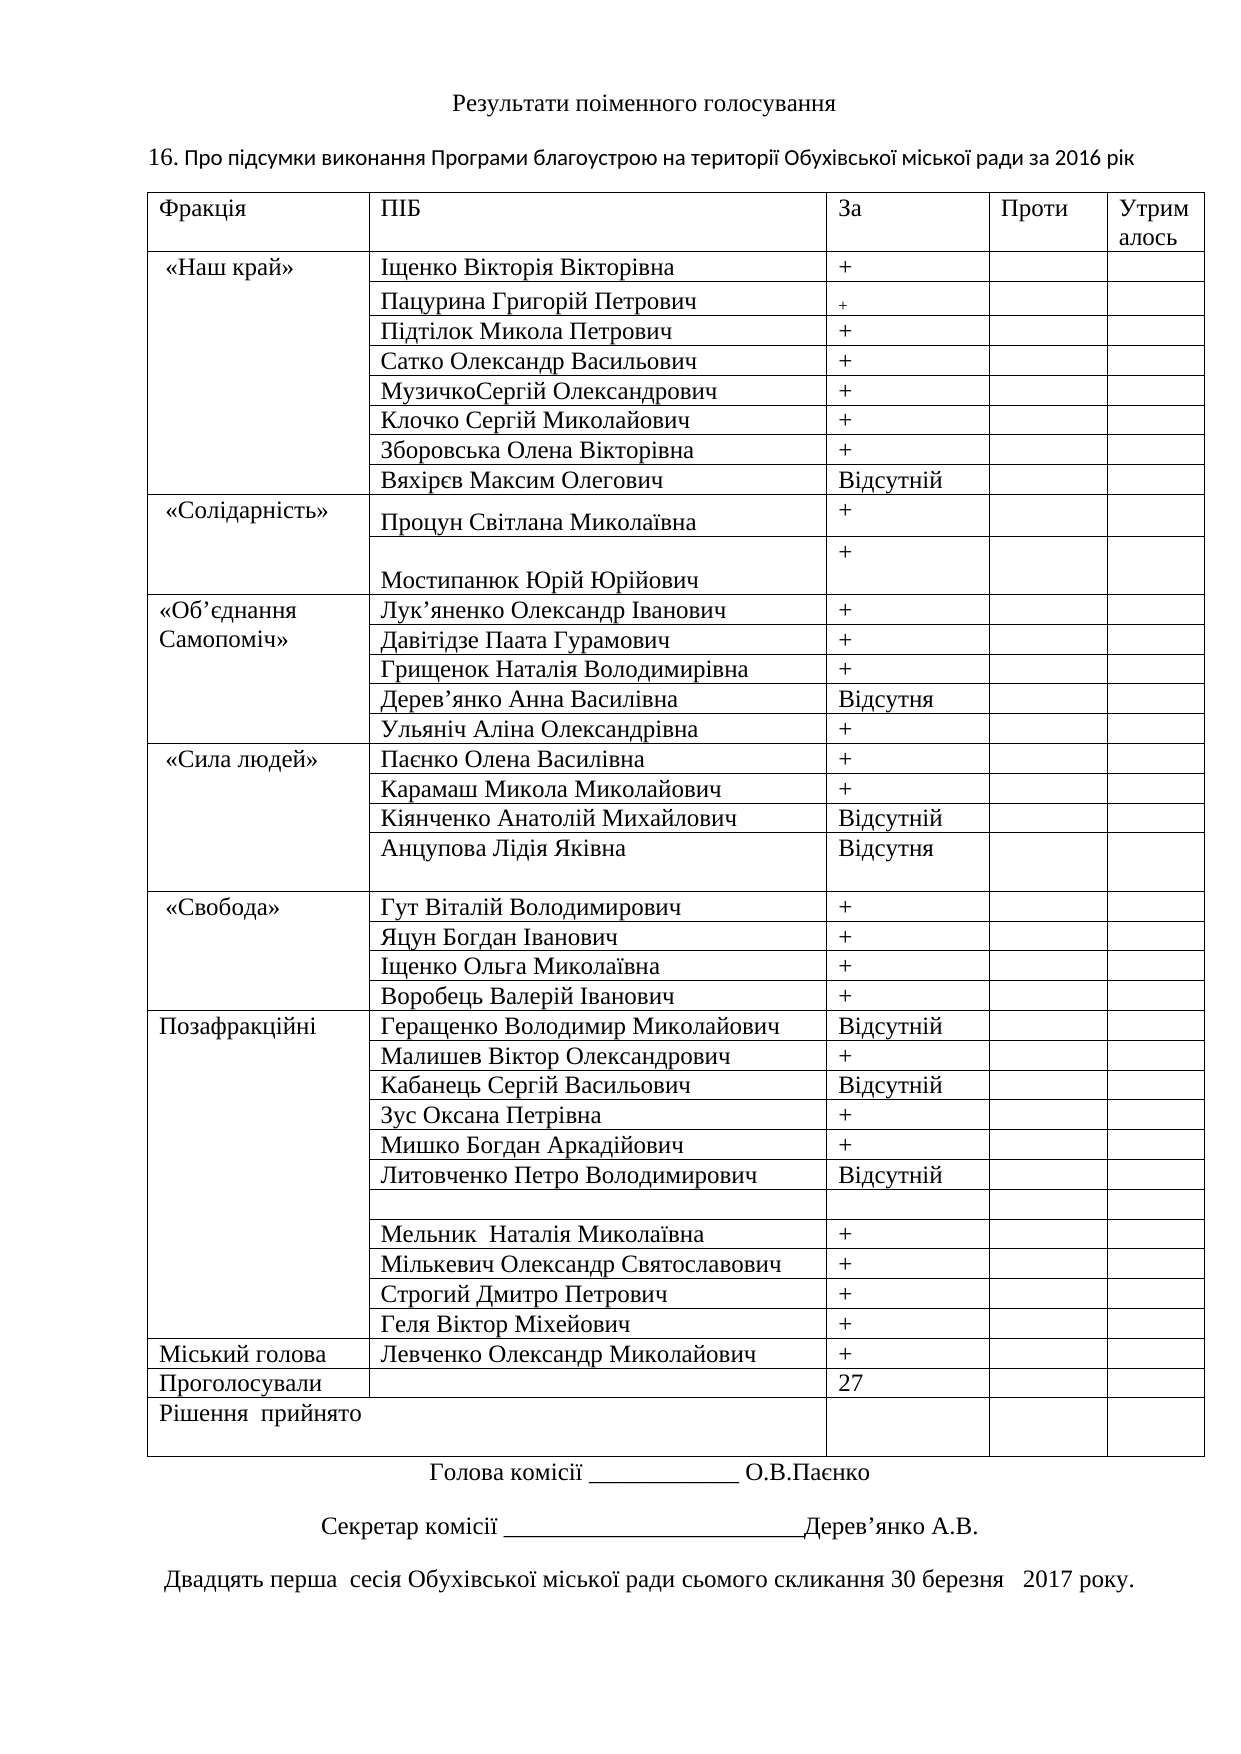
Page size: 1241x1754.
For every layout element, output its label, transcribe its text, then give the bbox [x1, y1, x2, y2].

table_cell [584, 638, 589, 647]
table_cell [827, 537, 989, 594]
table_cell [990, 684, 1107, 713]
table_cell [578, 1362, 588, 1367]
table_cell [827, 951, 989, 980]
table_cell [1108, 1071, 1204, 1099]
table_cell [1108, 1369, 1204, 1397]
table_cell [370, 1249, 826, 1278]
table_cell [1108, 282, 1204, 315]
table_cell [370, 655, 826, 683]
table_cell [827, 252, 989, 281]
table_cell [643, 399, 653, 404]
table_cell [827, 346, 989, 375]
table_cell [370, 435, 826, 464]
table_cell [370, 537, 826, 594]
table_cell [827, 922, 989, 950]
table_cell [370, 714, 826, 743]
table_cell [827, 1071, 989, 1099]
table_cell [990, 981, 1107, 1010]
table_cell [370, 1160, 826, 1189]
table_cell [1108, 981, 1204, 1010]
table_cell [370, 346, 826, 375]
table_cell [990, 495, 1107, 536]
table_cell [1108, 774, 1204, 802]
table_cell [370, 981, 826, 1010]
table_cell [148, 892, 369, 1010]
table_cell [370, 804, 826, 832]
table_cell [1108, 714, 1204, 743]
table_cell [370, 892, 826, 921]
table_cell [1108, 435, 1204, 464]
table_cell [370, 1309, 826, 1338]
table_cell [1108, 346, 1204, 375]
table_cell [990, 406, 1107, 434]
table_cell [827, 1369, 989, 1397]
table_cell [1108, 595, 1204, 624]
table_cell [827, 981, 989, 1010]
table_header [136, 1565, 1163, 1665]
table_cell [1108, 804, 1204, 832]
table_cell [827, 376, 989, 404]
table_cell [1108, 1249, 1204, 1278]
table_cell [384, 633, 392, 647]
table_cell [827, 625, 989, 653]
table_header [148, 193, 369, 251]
text Секретар комісії ________________________Дерев’янко А.В. [148, 1511, 1152, 1539]
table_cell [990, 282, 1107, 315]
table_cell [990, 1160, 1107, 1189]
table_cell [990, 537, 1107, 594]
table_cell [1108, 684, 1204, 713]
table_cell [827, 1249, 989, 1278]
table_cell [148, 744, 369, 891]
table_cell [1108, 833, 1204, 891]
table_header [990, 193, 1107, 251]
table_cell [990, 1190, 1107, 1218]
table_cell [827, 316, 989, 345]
text Голова комісії ____________ О.В.Паєнко [148, 1457, 1152, 1486]
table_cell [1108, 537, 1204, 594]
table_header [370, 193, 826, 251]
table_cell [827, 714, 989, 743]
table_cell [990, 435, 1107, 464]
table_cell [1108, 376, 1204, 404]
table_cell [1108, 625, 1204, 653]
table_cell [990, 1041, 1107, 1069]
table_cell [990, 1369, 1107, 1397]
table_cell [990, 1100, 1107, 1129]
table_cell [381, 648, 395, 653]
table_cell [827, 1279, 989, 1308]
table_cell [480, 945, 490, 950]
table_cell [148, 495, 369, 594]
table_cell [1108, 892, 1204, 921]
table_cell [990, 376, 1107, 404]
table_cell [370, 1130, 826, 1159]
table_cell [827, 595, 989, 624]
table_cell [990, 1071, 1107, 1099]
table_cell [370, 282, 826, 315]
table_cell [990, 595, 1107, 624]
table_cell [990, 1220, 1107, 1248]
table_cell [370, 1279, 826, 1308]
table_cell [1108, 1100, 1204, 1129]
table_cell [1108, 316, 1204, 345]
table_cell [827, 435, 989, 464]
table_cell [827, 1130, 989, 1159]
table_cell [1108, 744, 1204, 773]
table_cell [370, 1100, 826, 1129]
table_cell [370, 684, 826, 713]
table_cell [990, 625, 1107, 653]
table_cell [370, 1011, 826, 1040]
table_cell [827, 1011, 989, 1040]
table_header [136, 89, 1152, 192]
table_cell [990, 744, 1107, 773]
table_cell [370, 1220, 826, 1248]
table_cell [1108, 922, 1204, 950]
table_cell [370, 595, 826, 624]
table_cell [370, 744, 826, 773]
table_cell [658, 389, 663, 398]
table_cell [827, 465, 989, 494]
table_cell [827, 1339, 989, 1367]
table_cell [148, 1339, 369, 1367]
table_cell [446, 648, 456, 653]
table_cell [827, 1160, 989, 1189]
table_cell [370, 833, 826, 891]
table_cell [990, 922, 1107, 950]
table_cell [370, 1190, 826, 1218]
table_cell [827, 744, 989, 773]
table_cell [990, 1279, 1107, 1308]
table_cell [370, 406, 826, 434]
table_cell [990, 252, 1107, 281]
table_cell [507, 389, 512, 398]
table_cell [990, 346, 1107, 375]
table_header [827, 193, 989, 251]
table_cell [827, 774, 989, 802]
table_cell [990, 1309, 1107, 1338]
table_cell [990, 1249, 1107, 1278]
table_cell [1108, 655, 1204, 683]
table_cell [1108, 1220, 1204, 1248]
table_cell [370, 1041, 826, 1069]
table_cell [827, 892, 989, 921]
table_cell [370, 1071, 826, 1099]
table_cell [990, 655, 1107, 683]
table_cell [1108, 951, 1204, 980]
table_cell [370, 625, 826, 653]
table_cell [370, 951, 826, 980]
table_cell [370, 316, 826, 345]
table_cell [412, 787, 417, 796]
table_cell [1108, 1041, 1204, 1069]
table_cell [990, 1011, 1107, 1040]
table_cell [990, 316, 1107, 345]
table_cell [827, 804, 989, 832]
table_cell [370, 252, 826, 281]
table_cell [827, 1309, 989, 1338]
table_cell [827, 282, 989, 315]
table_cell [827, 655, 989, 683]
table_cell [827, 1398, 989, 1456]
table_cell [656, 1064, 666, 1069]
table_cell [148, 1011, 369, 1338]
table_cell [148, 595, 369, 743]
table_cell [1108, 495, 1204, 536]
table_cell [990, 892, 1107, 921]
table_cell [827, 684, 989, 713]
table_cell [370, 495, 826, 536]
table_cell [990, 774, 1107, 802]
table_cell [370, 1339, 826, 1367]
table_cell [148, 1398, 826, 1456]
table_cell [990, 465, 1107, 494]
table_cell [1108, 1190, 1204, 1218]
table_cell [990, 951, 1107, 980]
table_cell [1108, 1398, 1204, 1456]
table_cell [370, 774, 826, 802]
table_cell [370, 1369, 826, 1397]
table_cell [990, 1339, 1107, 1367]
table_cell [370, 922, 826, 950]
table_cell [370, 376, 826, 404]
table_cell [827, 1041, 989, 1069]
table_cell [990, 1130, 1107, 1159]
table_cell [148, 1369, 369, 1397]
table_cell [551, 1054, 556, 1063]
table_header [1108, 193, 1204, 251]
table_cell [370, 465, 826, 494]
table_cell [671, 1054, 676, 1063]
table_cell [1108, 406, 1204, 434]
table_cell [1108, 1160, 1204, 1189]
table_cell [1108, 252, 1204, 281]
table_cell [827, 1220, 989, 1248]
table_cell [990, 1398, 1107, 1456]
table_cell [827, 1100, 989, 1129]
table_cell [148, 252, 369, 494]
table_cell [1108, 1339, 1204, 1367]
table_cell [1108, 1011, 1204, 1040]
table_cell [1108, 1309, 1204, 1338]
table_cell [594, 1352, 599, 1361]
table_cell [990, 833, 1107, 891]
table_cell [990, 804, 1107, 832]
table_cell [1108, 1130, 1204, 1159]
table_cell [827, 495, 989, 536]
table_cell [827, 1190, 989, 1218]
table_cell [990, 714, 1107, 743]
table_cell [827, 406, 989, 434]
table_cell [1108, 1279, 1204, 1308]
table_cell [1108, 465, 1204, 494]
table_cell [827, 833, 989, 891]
